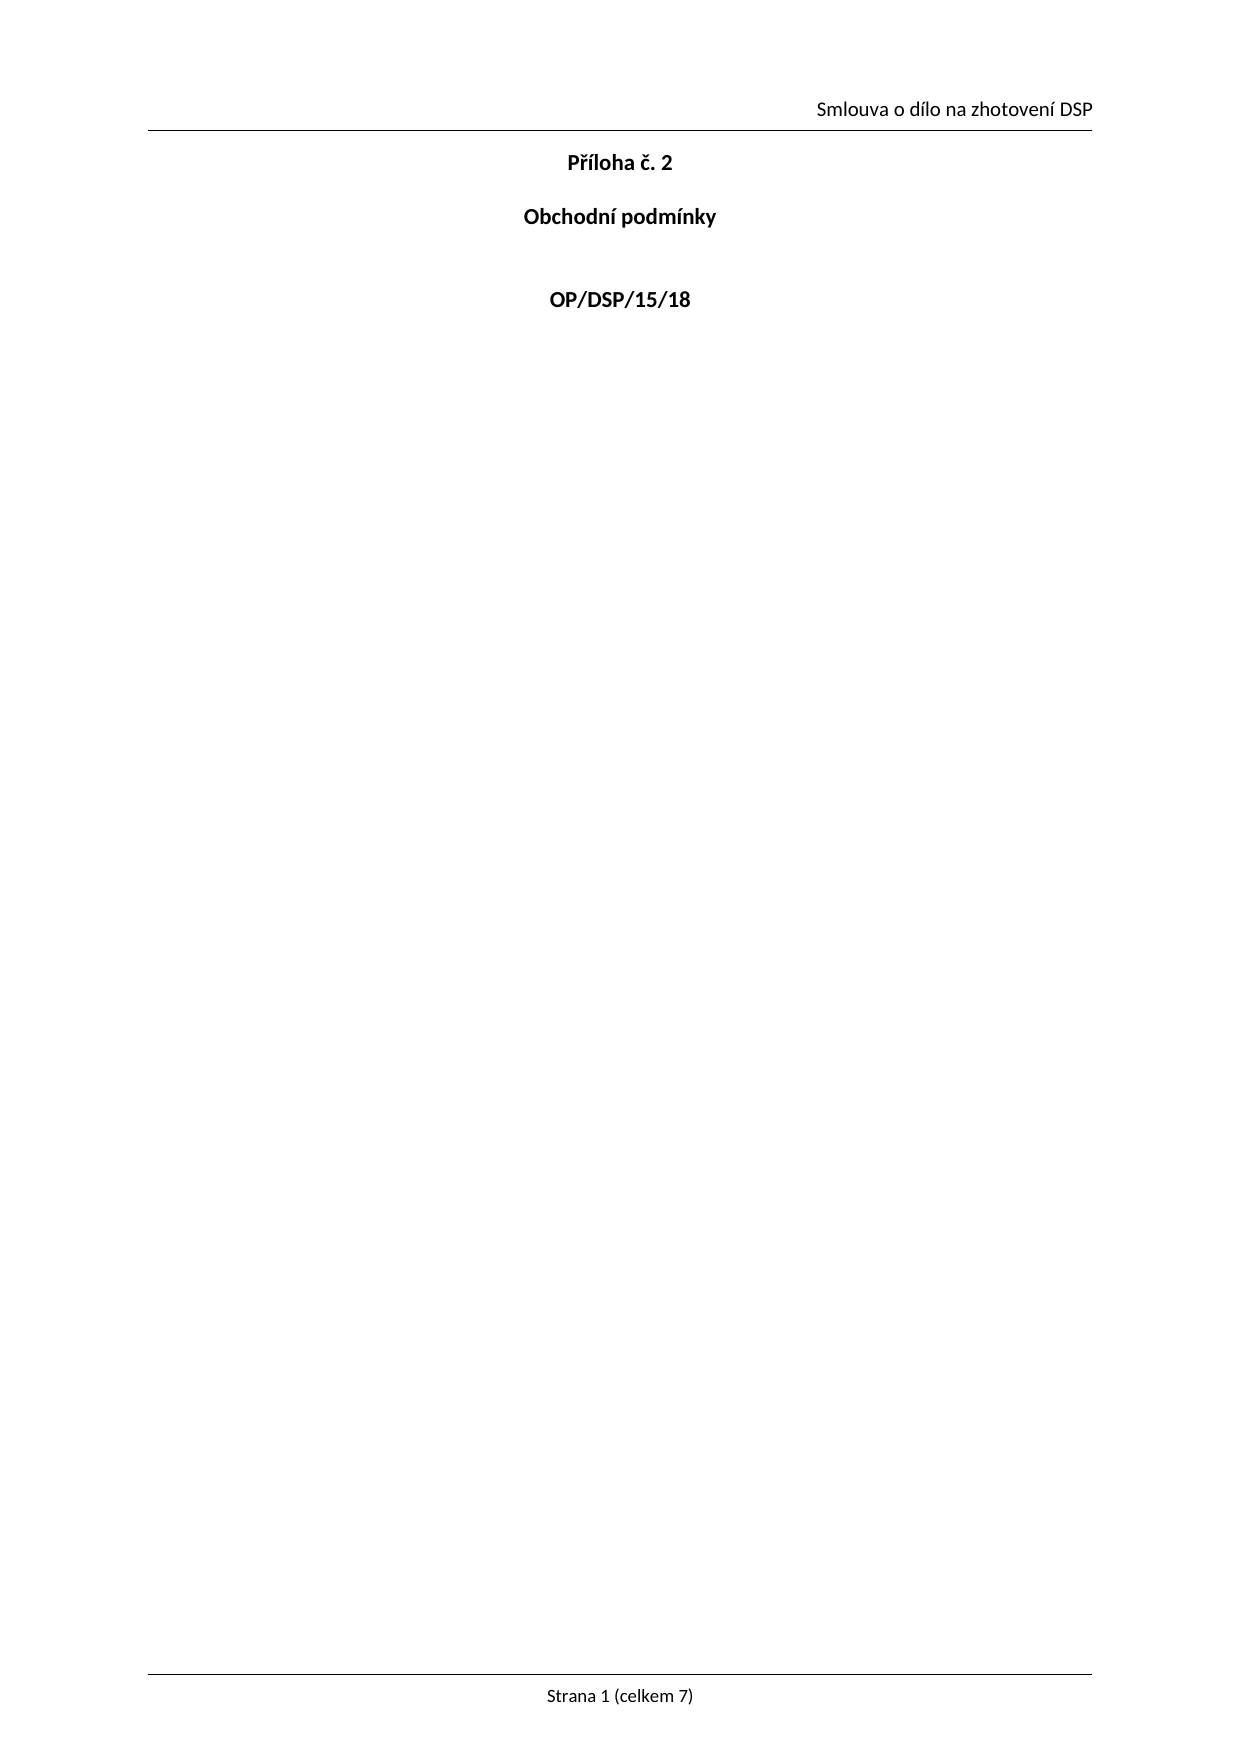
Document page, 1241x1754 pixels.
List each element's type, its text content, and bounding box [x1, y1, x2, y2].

text OP/DSP/15/18 [148, 284, 1092, 313]
text Příloha č. 2 [148, 148, 1092, 176]
text Obchodní podmínky [148, 201, 1092, 230]
